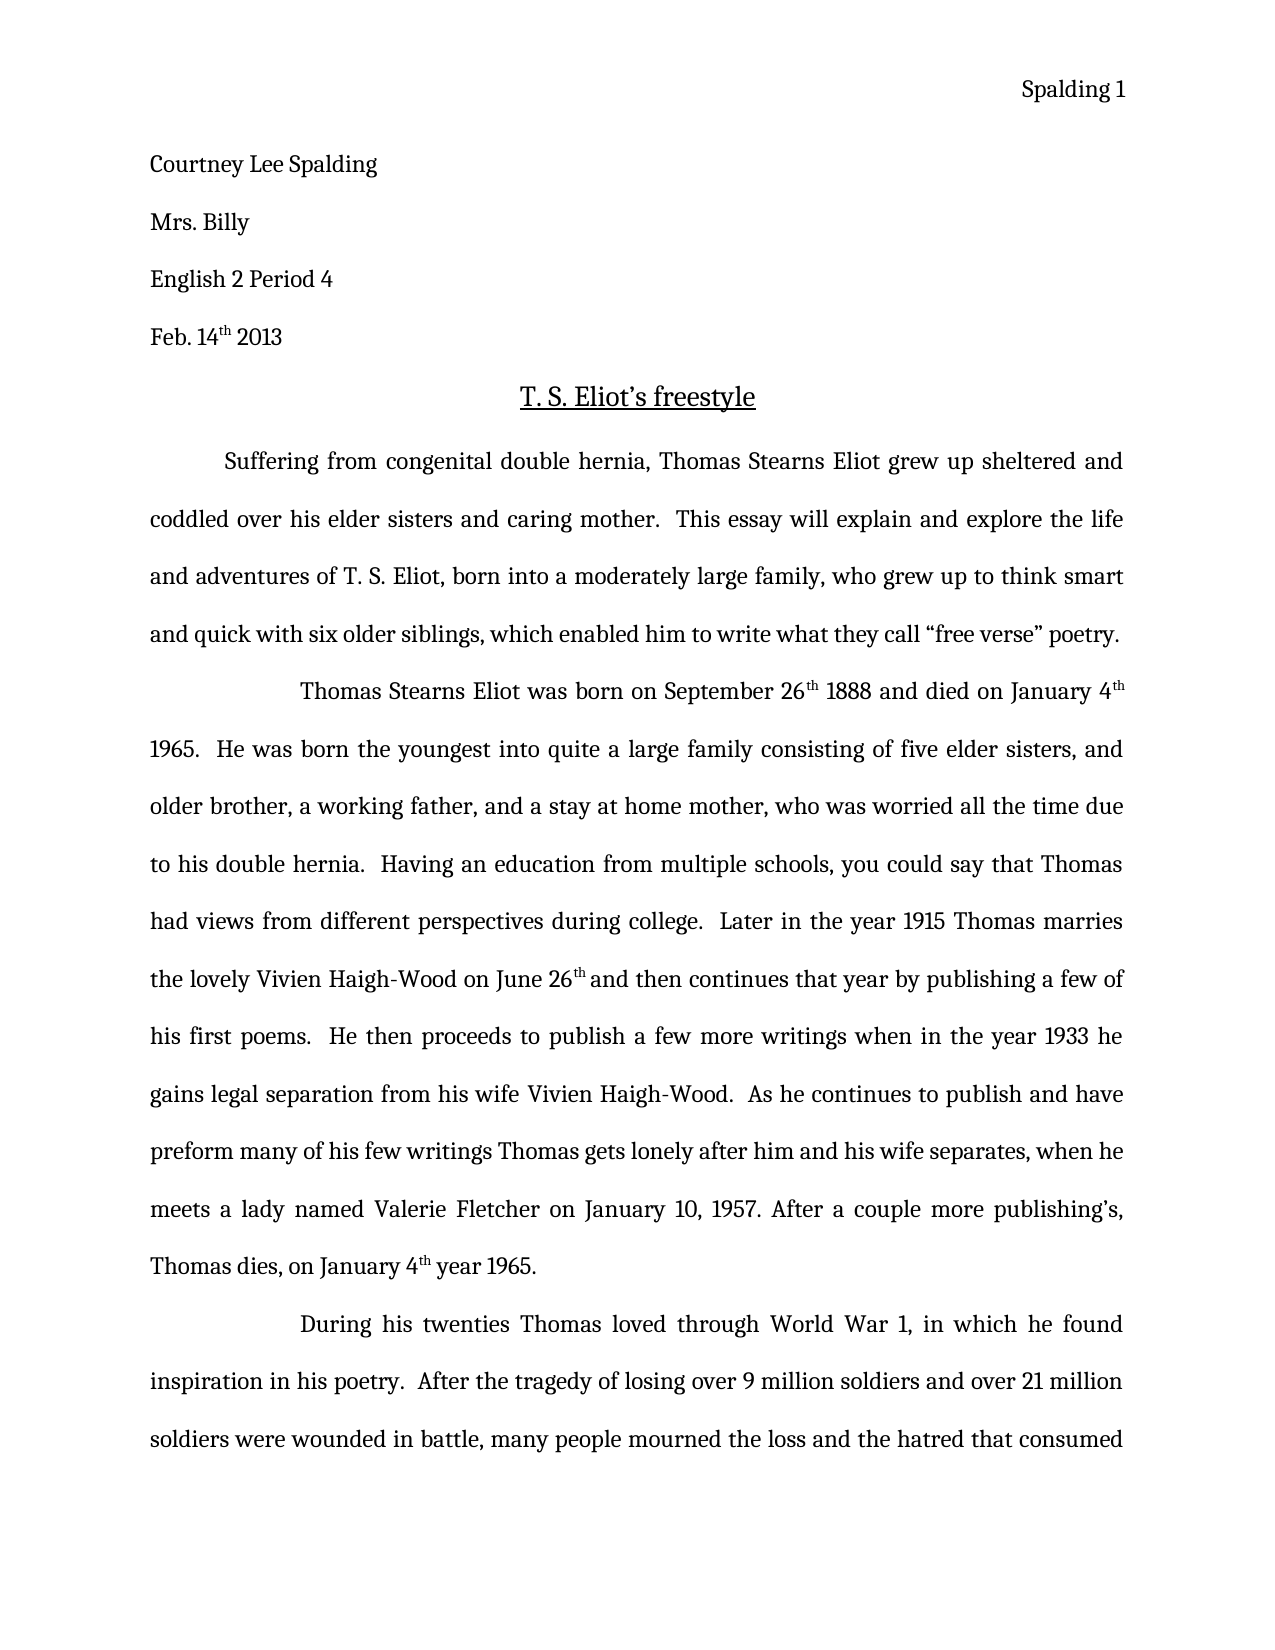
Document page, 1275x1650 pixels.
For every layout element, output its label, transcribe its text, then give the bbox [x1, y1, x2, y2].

text Feb. 14th 2013 [150, 322, 1125, 351]
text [150, 1309, 1125, 1453]
text T. S. Eliot’s freestyle [150, 380, 1125, 413]
text English 2 Period 4 [150, 265, 1125, 294]
text Mrs. Billy [150, 207, 1125, 236]
text Suffering from congenital double hernia, Thomas Stearns Eliot grew up sheltered and coddled over his elder sisters and caring mother. This essay will explain and explore the life and adventures of T. S. Eliot, born into a moderately large family, who grew up to think smart and quick with six older siblings, which enabled him to write what they call “free verse” poetry. [150, 447, 1125, 648]
text Thomas Stearns Eliot was born on September 26th 1888 and died on January 4th 1965. He was born the youngest into quite a large family consisting of five elder sisters, and older brother, a working father, and a stay at home mother, who was worried all the time due to his double hernia. Having an education from multiple schools, you could say that Thomas had views from different perspectives during college. Later in the year 1915 Thomas marries the lovely Vivien Haigh-Wood on June 26th and then continues that year by publishing a few of his first poems. He then proceeds to publish a few more writings when in the year 1933 he gains legal separation from his wife Vivien Haigh-Wood. As he continues to publish and have preform many of his few writings Thomas gets lonely after him and his wife separates, when he meets a lady named Valerie Fletcher on January 10, 1957. After a couple more publishing’s, Thomas dies, on January 4th year 1965. [150, 677, 1125, 1281]
text Courtney Lee Spalding [150, 150, 1125, 179]
